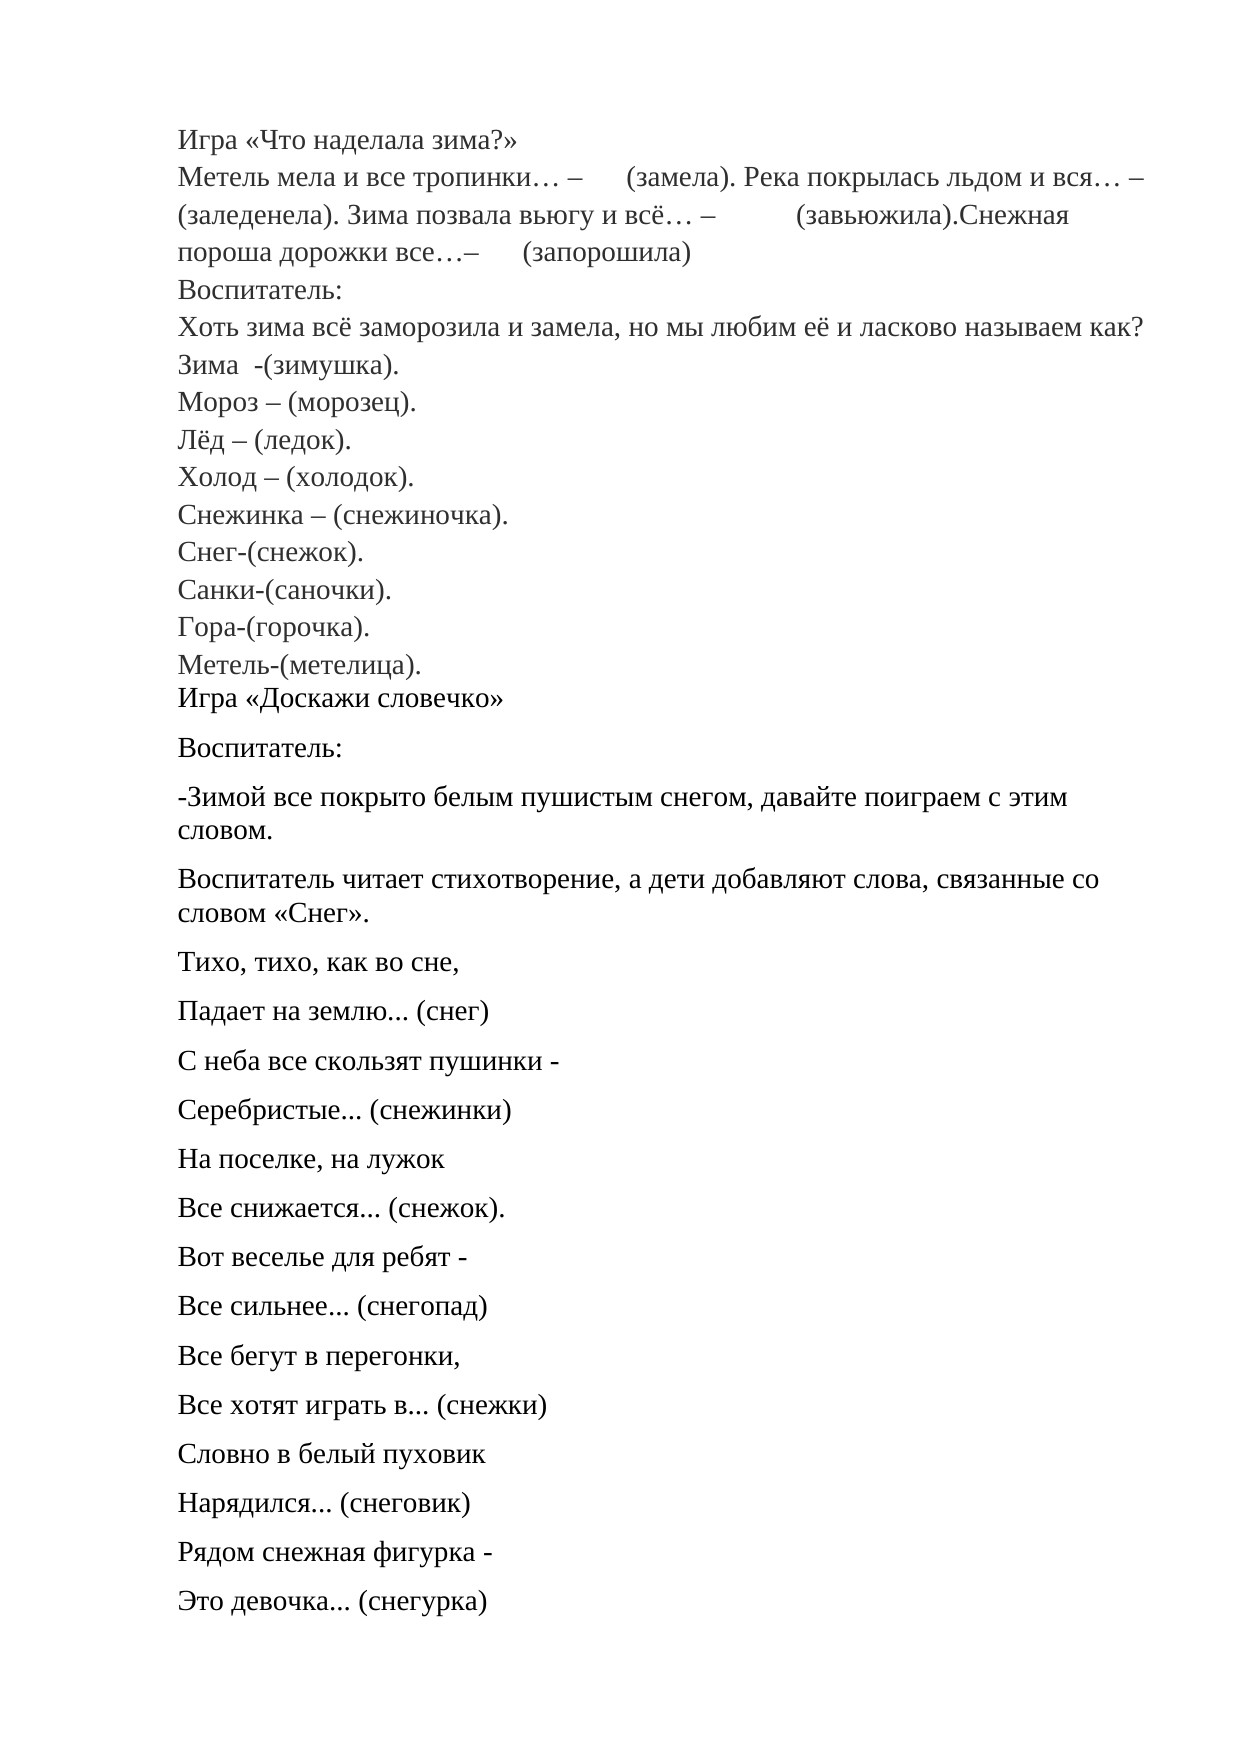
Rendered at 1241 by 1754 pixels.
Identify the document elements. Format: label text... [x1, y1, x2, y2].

text Метель мела и все тропинки… – (замела). Река покрылась льдом и вся… – (заледенела). Зима позвала вьюгу и всё… – (завьюжила).Снежная пороша дорожки все…– (запорошила) Воспитатель: [177, 156, 1152, 306]
text Серебристые... (снежинки) [177, 1092, 1152, 1125]
text Снег-(снежок). [177, 531, 1152, 568]
text С неба все скользят пушинки - [177, 1043, 1152, 1076]
text Метель-(метелица). [177, 643, 1152, 681]
text Все хотят играть в... (снежки) [177, 1387, 1152, 1420]
text Все сильнее... (снегопад) [177, 1288, 1152, 1322]
text На поселке, на лужок [177, 1141, 1152, 1174]
text -Зимой все покрыто белым пушистым снегом, давайте поиграем с этим словом. [177, 779, 1152, 846]
text Хоть зима всё заморозила и замела, но мы любим её и ласково называем как? Зима -(зимушка). [177, 306, 1152, 381]
text Рядом снежная фигурка - [177, 1534, 1152, 1568]
text Это девочка... (снегурка) [177, 1583, 1152, 1617]
text Санки-(саночки). [177, 568, 1152, 606]
text Нарядился... (снеговик) [177, 1485, 1152, 1519]
text Словно в белый пуховик [177, 1436, 1152, 1469]
text Холод – (холодок). [177, 456, 1152, 493]
text Мороз – (морозец). [177, 381, 1152, 418]
text Вот веселье для ребят - [177, 1239, 1152, 1273]
text Игра «Что наделала зима?» [177, 118, 1152, 156]
text Воспитатель: [177, 730, 1152, 763]
text Падает на землю... (снег) [177, 993, 1152, 1027]
text Игра «Доскажи словечко» [177, 681, 1152, 714]
text Снежинка – (снежиночка). [177, 493, 1152, 531]
text Тихо, тихо, как во сне, [177, 944, 1152, 978]
text Все бегут в перегонки, [177, 1338, 1152, 1371]
text Лёд – (ледок). [177, 418, 1152, 456]
text Все снижается... (снежок). [177, 1190, 1152, 1224]
text Гора-(горочка). [177, 606, 1152, 643]
text Воспитатель читает стихотворение, а дети добавляют слова, связанные со словом «Снег». [177, 862, 1152, 929]
